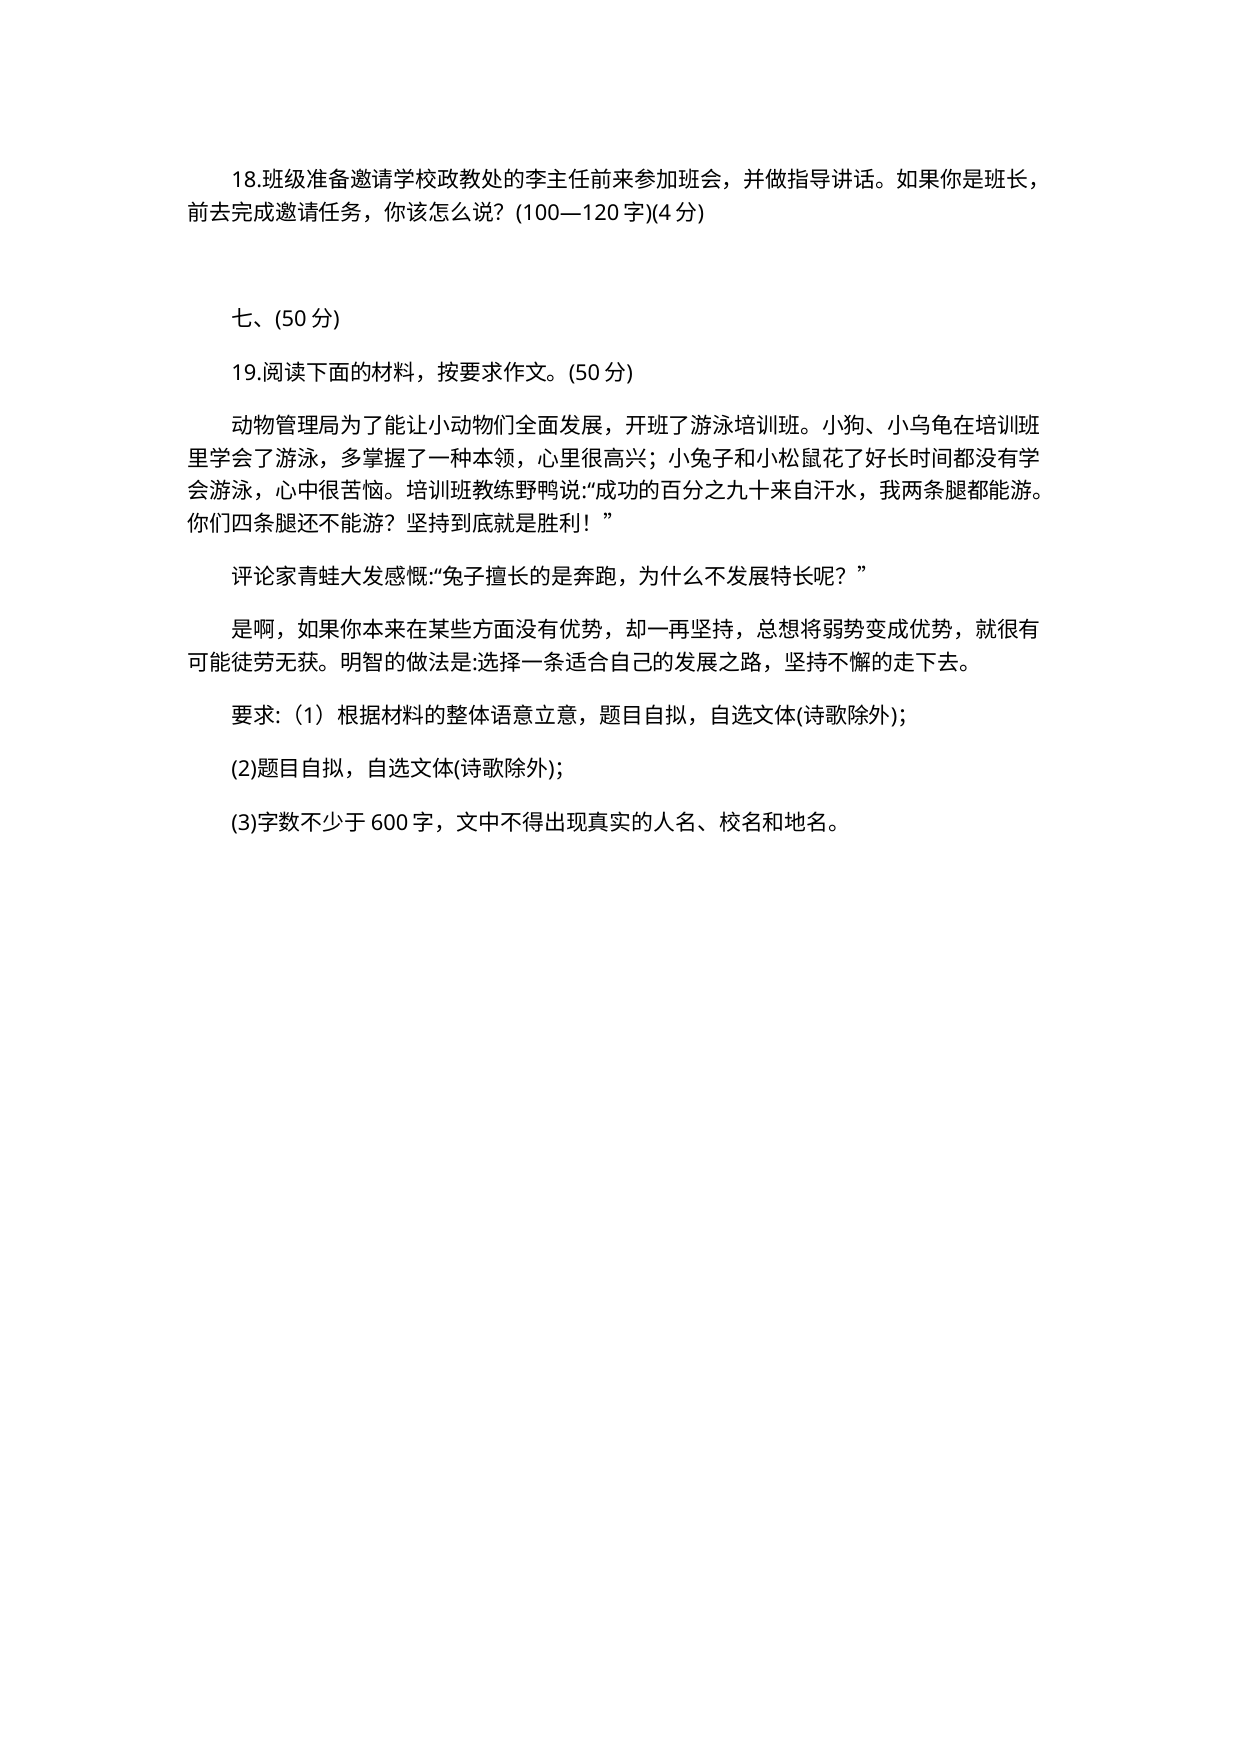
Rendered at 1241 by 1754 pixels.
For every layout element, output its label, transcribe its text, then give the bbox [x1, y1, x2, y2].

text 七、(50分) [187, 301, 1053, 334]
text 是啊，如果你本来在某些方面没有优势，却一再坚持，总想将弱势变成优势，就很有可能徒劳无获。明智的做法是:选择一条适合自己的发展之路，坚持不懈的走下去。 [187, 612, 1053, 677]
text 18.班级准备邀请学校政教处的李主任前来参加班会，并做指导讲话。如果你是班长，前去完成邀请任务，你该怎么说？(100—120字)(4分) [187, 162, 1053, 227]
text 要求:（1）根据材料的整体语意立意，题目自拟，自选文体(诗歌除外)； [187, 698, 1053, 730]
text 19.阅读下面的材料，按要求作文。(50分) [187, 354, 1053, 387]
text (3)字数不少于600字，文中不得出现真实的人名、校名和地名。 [187, 804, 1053, 837]
text (2)题目自拟，自选文体(诗歌除外)； [187, 751, 1053, 784]
text 评论家青蛙大发感慨:“兔子擅长的是奔跑，为什么不发展特长呢？” [187, 559, 1053, 591]
text 动物管理局为了能让小动物们全面发展，开班了游泳培训班。小狗、小乌龟在培训班里学会了游泳，多掌握了一种本领，心里很高兴；小兔子和小松鼠花了好长时间都没有学会游泳，心中很苦恼。培训班教练野鸭说:“成功的百分之九十来自汗水，我两条腿都能游。你们四条腿还不能游？坚持到底就是胜利！” [187, 408, 1053, 538]
